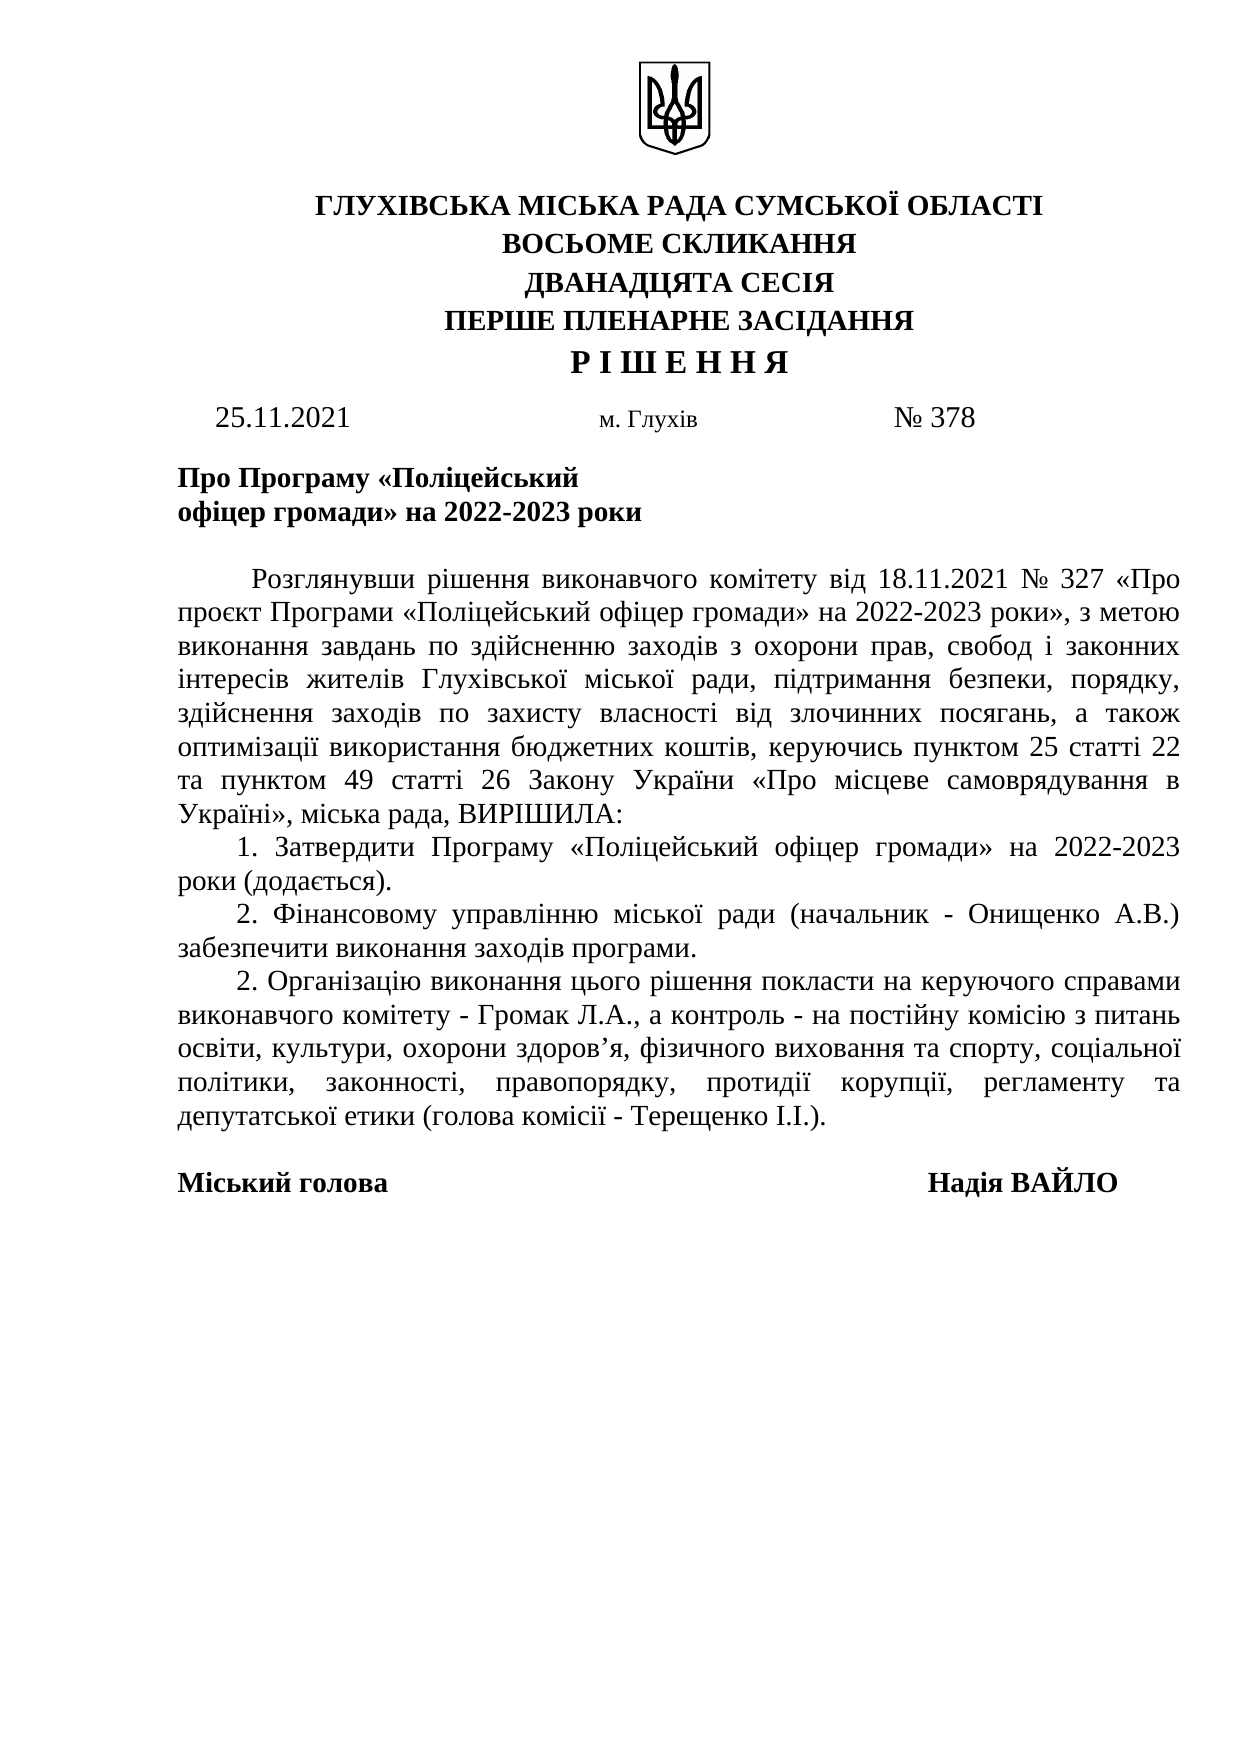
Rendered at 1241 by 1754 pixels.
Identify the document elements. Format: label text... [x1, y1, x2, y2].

subtitle офіцер громади» на 2022-2023 роки [177, 494, 1147, 527]
text Розглянувши рішення виконавчого комітету від 18.11.2021 № 327 «Про проєкт Програми «Поліцейський офіцер громади» на 2022-2023 роки», з метою виконання завдань по здійсненню заходів з охорони прав, свобод і законних інтересів жителів Глухівської міської ради, підтримання безпеки, порядку, здійснення заходів по захисту власності від злочинних посягань, а також оптимізації використання бюджетних коштів, керуючись пунктом 25 статті 22 та пунктом 49 статті 26 Закону України «Про місцеве самоврядування в Україні», міська рада, ВИРІШИЛА: [177, 561, 1181, 829]
subtitle Про Програму «Поліцейський [177, 460, 1147, 494]
text ПЕРШЕ ПЛЕНАРНЕ ЗАСІДАННЯ [177, 303, 1181, 337]
text Міський голова Надія ВАЙЛО [177, 1165, 1181, 1198]
text ГЛУХІВСЬКА МІСЬКА РАДА СУМСЬКОЇ ОБЛАСТІ [177, 188, 1181, 221]
subtitle 1. Затвердити Програму «Поліцейський офіцер громади» на 2022-2023 роки (додається). [177, 829, 1181, 896]
text 25.11.2021 м. Глухів № 378 [177, 399, 1181, 434]
text Р І Ш Е Н Н Я [177, 342, 1181, 380]
text ВОСЬОМЕ СКЛИКАННЯ [177, 226, 1181, 260]
text 2. Організацію виконання цього рішення покласти на керуючого справами виконавчого комітету - Громак Л.А., а контроль - на постійну комісію з питань освіти, культури, охорони здоров’я, фізичного виховання та спорту, соціальної політики, законності, правопорядку, протидії корупції, регламенту та депутатської етики (голова комісії - Терещенко І.І.). [177, 963, 1182, 1131]
text ДВАНАДЦЯТА СЕСІЯ [177, 265, 1181, 298]
picture [636, 60, 713, 157]
subtitle 2. Фінансовому управлінню міської ради (начальник - Онищенко А.В.) забезпечити виконання заходів програми. [177, 896, 1181, 963]
